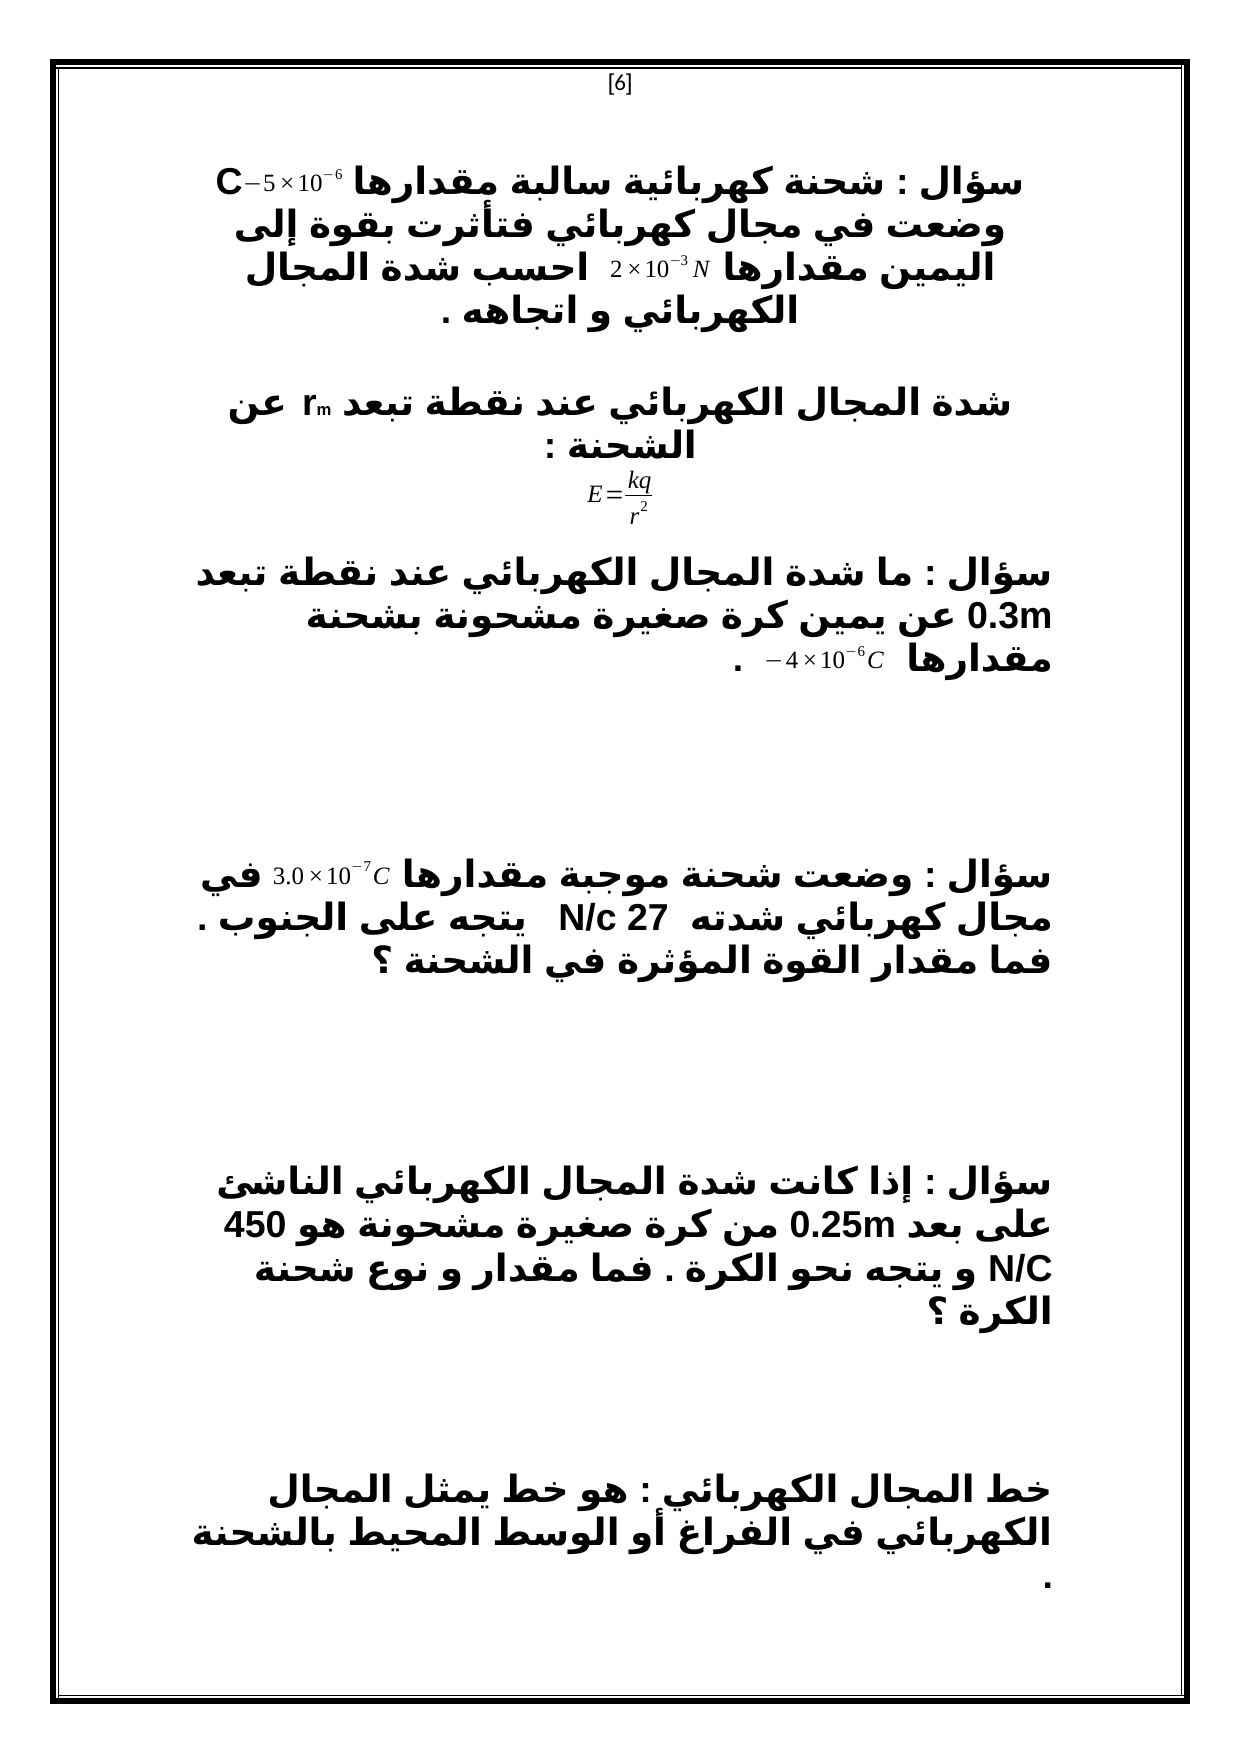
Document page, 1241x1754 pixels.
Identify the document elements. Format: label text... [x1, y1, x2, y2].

text سؤال : ما شدة المجال الكهربائي عند نقطة تبعد 0.3m عن يمين كرة صغيرة مشحونة بشحنة مقدارها . سؤال : وضعت شحنة موجبة مقدارها في مجال كهربائي شدته 27 N/c يتجه على الجنوب . فما مقدار القوة المؤثرة في الشحنة ؟ [187, 550, 1053, 1139]
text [187, 159, 1053, 359]
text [187, 1467, 1053, 1596]
text شدة المجال الكهربائي عند نقطة تبعد rm عن الشحنة : [187, 380, 1053, 529]
text سؤال : إذا كانت شدة المجال الكهربائي الناشئ على بعد 0.25m من كرة صغيرة مشحونة هو 450 N/C و يتجه نحو الكرة . فما مقدار و نوع شحنة الكرة ؟ [187, 1159, 1053, 1446]
